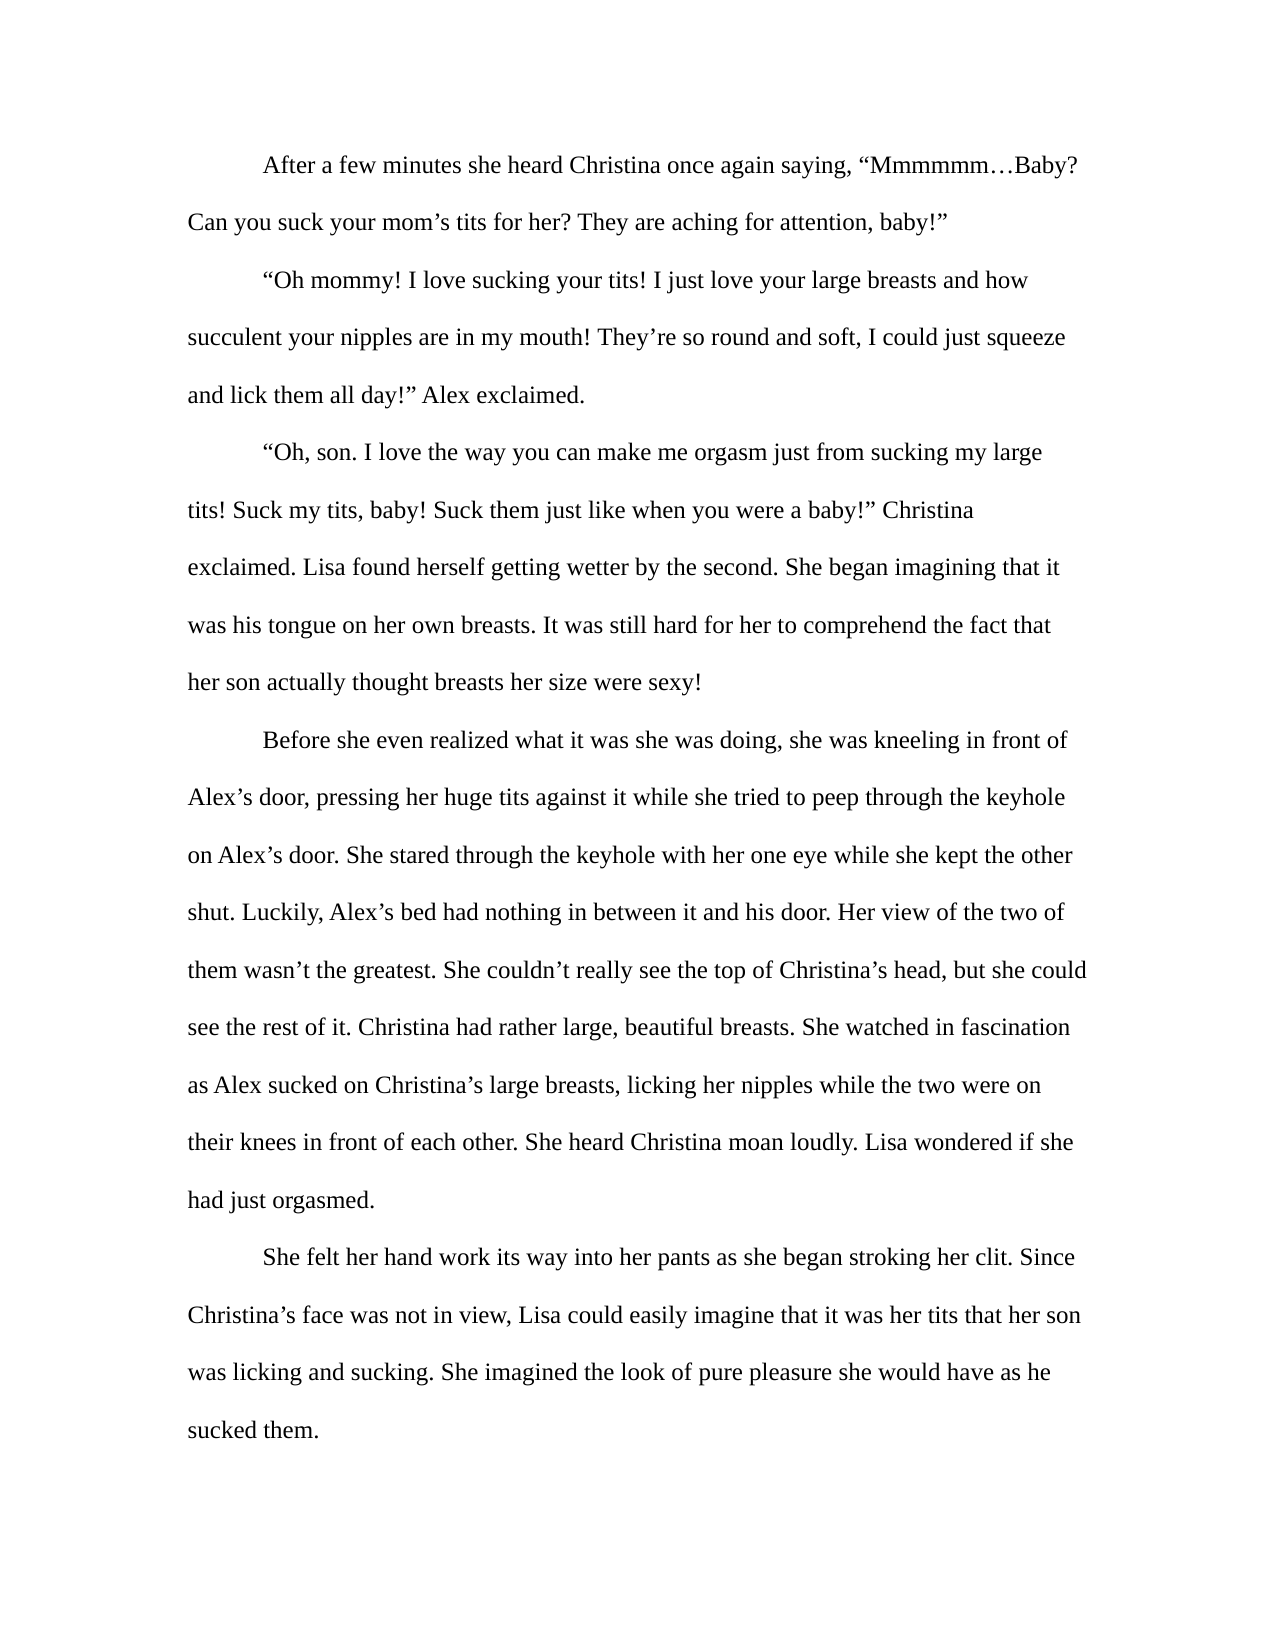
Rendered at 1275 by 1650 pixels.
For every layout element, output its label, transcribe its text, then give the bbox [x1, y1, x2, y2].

text After a few minutes she heard Christina once again saying, “Mmmmmm…Baby? Can you suck your mom’s tits for her? They are aching for attention, baby!” [187, 150, 1087, 236]
text Before she even realized what it was she was doing, she was kneeling in front of Alex’s door, pressing her huge tits against it while she tried to peep through the keyhole on Alex’s door. She stared through the keyhole with her one eye while she kept the other shut. Luckily, Alex’s bed had nothing in between it and his door. Her view of the two of them wasn’t the greatest. She couldn’t really see the top of Christina’s head, but she could see the rest of it. Christina had rather large, beautiful breasts. She watched in fascination as Alex sucked on Christina’s large breasts, licking her nipples while the two were on their knees in front of each other. She heard Christina moan loudly. Lisa wondered if she had just orgasmed. [187, 725, 1087, 1214]
text “Oh, son. I love the way you can make me orgasm just from sucking my large tits! Suck my tits, baby! Suck them just like when you were a baby!” Christina exclaimed. Lisa found herself getting wetter by the second. She began imagining that it was his tongue on her own breasts. It was still hard for her to comprehend the fact that her son actually thought breasts her size were sexy! [187, 437, 1087, 696]
text “Oh mommy! I love sucking your tits! I just love your large breasts and how succulent your nipples are in my mouth! They’re so round and soft, I could just squeeze and lick them all day!” Alex exclaimed. [187, 265, 1087, 409]
text She felt her hand work its way into her pants as she began stroking her clit. Since Christina’s face was not in view, Lisa could easily imagine that it was her tits that her son was licking and sucking. She imagined the look of pure pleasure she would have as he sucked them. [187, 1242, 1087, 1444]
